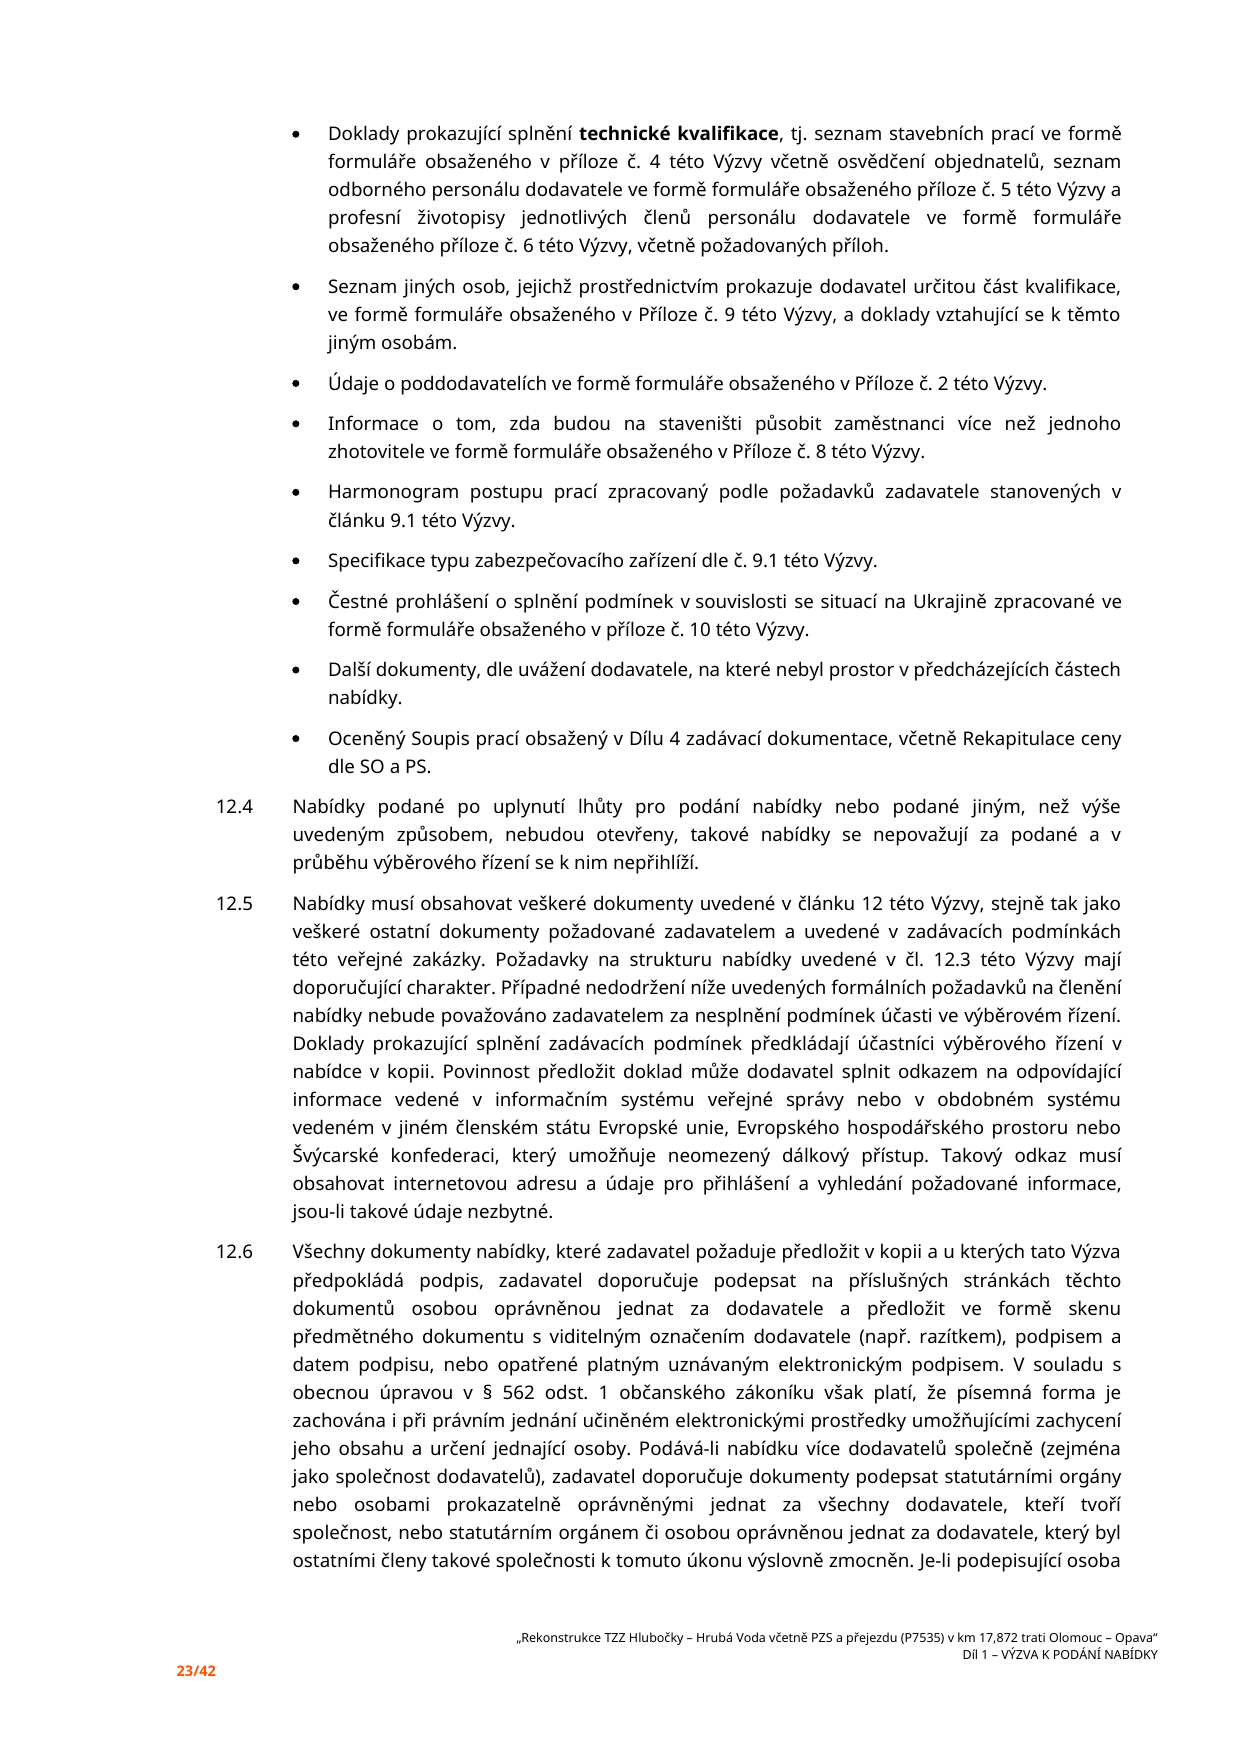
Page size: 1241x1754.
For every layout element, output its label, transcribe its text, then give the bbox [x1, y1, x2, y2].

text Čestné prohlášení o splnění podmínek v souvislosti se situací na Ukrajině zpracované ve formě formuláře obsaženého v příloze č. 10 této Výzvy. [292, 588, 1122, 641]
text Nabídky podané po uplynutí lhůty pro podání nabídky nebo podané jiným, než výše uvedeným způsobem, nebudou otevřeny, takové nabídky se nepovažují za podané a v průběhu výběrového řízení se k nim nepřihlíží. [216, 793, 1122, 875]
text Oceněný Soupis prací obsažený v Dílu 4 zadávací dokumentace, včetně Rekapitulace ceny dle SO a PS. [292, 725, 1122, 778]
text Specifikace typu zabezpečovacího zařízení dle č. 9.1 této Výzvy. [292, 547, 1122, 573]
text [216, 1239, 1122, 1573]
text Nabídky musí obsahovat veškeré dokumenty uvedené v článku 12 této Výzvy, stejně tak jako veškeré ostatní dokumenty požadované zadavatelem a uvedené v zadávacích podmínkách této veřejné zakázky. Požadavky na strukturu nabídky uvedené v čl. 12.3 této Výzvy mají doporučující charakter. Případné nedodržení níže uvedených formálních požadavků na členění nabídky nebude považováno zadavatelem za nesplnění podmínek účasti ve výběrovém řízení. Doklady prokazující splnění zadávacích podmínek předkládají účastníci výběrového řízení v nabídce v kopii. Povinnost předložit doklad může dodavatel splnit odkazem na odpovídající informace vedené v informačním systému veřejné správy nebo v obdobném systému vedeném v jiném členském státu Evropské unie, Evropského hospodářského prostoru nebo Švýcarské konfederaci, který umožňuje neomezený dálkový přístup. Takový odkaz musí obsahovat internetovou adresu a údaje pro přihlášení a vyhledání požadované informace, jsou-li takové údaje nezbytné. [216, 890, 1122, 1224]
text Údaje o poddodavatelích ve formě formuláře obsaženého v Příloze č. 2 této Výzvy. [292, 370, 1122, 395]
text Informace o tom, zda budou na staveništi působit zaměstnanci více než jednoho zhotovitele ve formě formuláře obsaženého v Příloze č. 8 této Výzvy. [292, 410, 1122, 464]
text Seznam jiných osob, jejichž prostřednictvím prokazuje dodavatel určitou část kvalifikace, ve formě formuláře obsaženého v Příloze č. 9 této Výzvy, a doklady vztahující se k těmto jiným osobám. [292, 273, 1122, 355]
text Další dokumenty, dle uvážení dodavatele, na které nebyl prostor v předcházejících částech nabídky. [292, 656, 1122, 710]
text Harmonogram postupu prací zpracovaný podle požadavků zadavatele stanovených v článku 9.1 této Výzvy. [292, 479, 1122, 532]
text Doklady prokazující splnění technické kvalifikace, tj. seznam stavebních prací ve formě formuláře obsaženého v příloze č. 4 této Výzvy včetně osvědčení objednatelů, seznam odborného personálu dodavatele ve formě formuláře obsaženého příloze č. 5 této Výzvy a profesní životopisy jednotlivých členů personálu dodavatele ve formě formuláře obsaženého příloze č. 6 této Výzvy, včetně požadovaných příloh. [292, 121, 1122, 258]
